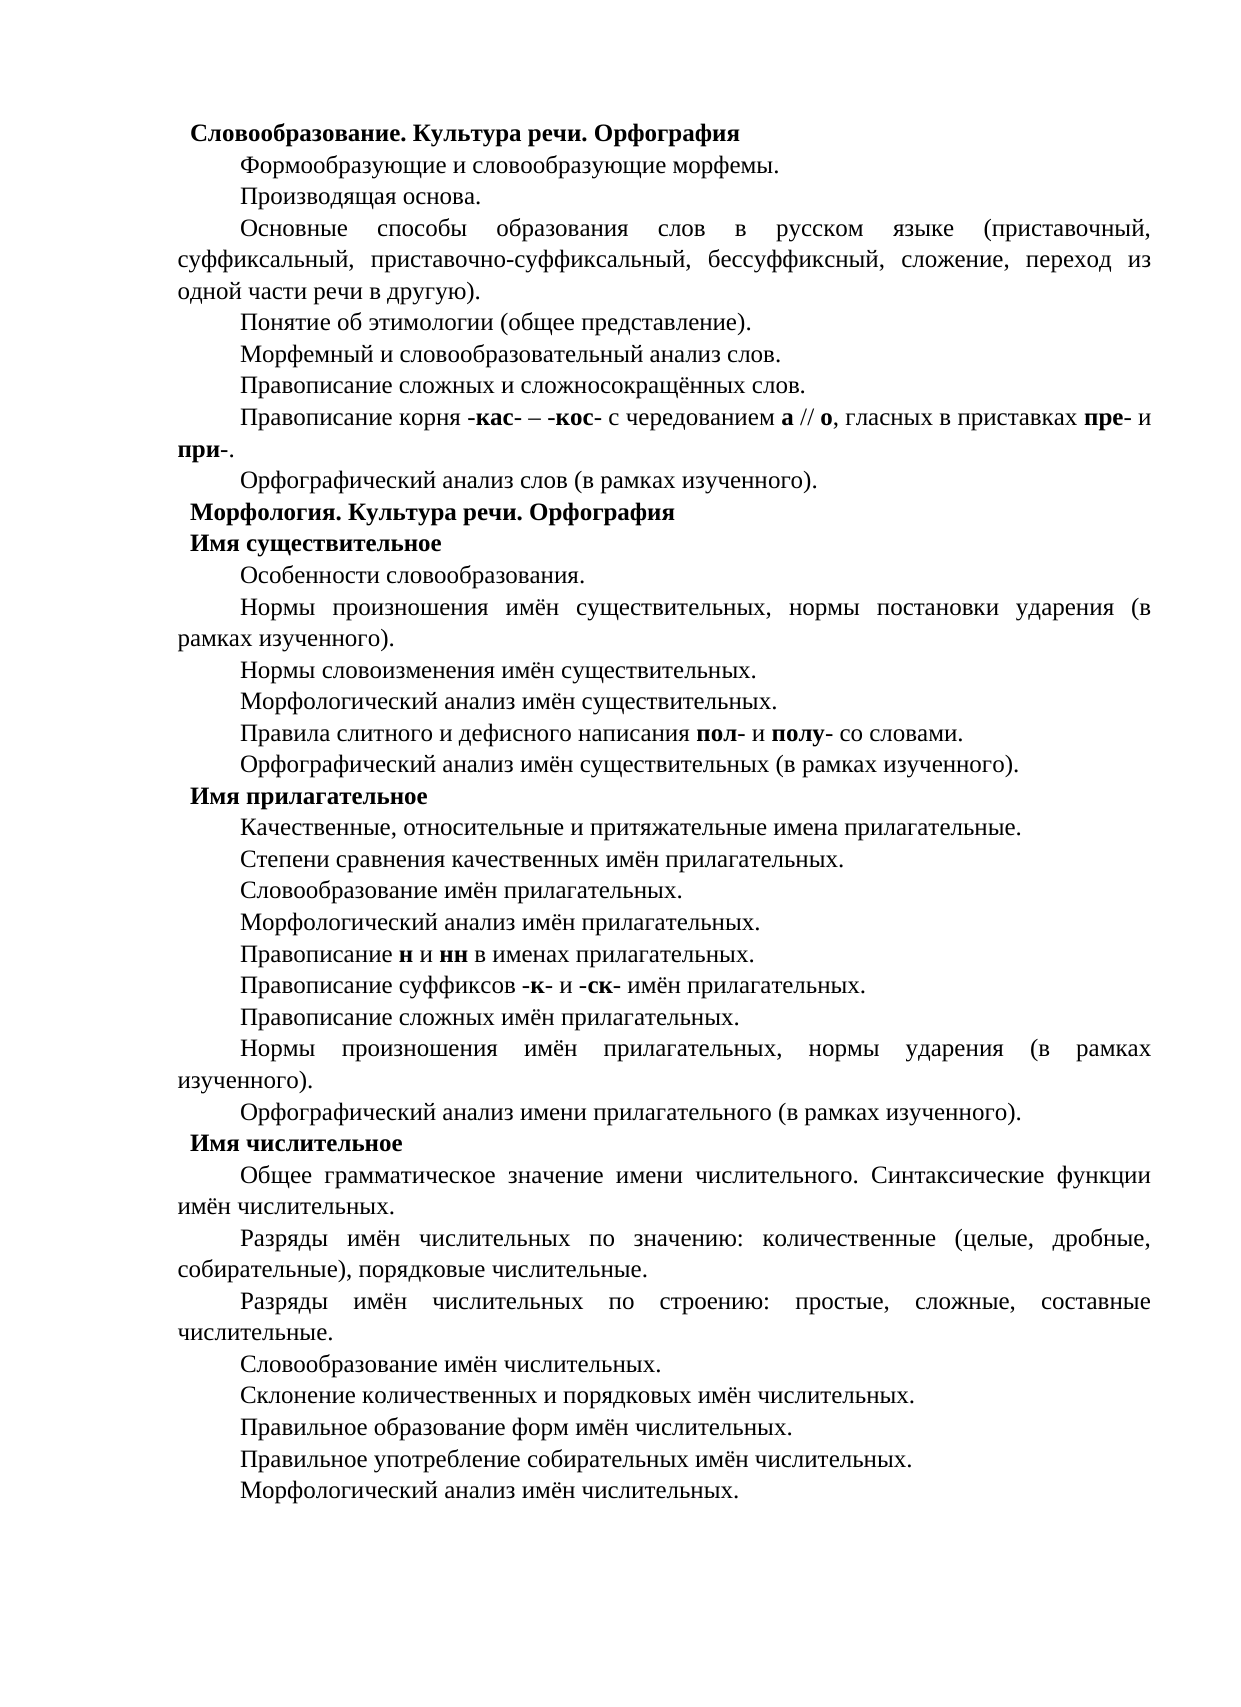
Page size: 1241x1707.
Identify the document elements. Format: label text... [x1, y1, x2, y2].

text Словообразование. Культура речи. Орфография [190, 118, 1152, 147]
text Имя прилагательное [190, 781, 1152, 810]
text Правописание суффиксов -к- и -ск- имён прилагательных. [177, 970, 1152, 999]
text Морфология. Культура речи. Орфография [190, 497, 1152, 526]
text Склонение количественных и порядковых имён числительных. [177, 1381, 1152, 1409]
text Нормы произношения имён существительных, нормы постановки ударения (в рамках изученного). [177, 592, 1152, 652]
text Правописание сложных и сложносокращённых слов. [177, 371, 1152, 399]
text Морфологический анализ имён прилагательных. [177, 907, 1152, 936]
text Правописание сложных имён прилагательных. [177, 1002, 1152, 1031]
text Правильное употребление собирательных имён числительных. [177, 1444, 1152, 1472]
text Общее грамматическое значение имени числительного. Синтаксические функции имён числительных. [177, 1160, 1152, 1220]
text Правописание корня -кас- – -кос- с чередованием а // о, гласных в приставках пре- и при-. [177, 402, 1152, 462]
text Орфографический анализ имён существительных (в рамках изученного). [177, 749, 1152, 778]
text Разряды имён числительных по строению: простые, сложные, составные числительные. [177, 1286, 1152, 1346]
text Морфемный и словообразовательный анализ слов. [177, 339, 1152, 368]
text Качественные, относительные и притяжательные имена прилагательные. [177, 812, 1152, 841]
text Словообразование имён прилагательных. [177, 876, 1152, 904]
text Имя существительное [190, 528, 1152, 557]
text Орфографический анализ имени прилагательного (в рамках изученного). [177, 1097, 1152, 1125]
text Степени сравнения качественных имён прилагательных. [177, 844, 1152, 873]
text Нормы словоизменения имён существительных. [177, 655, 1152, 683]
text Формообразующие и словообразующие морфемы. [177, 150, 1152, 178]
text Производящая основа. [177, 181, 1152, 210]
text Нормы произношения имён прилагательных, нормы ударения (в рамках изученного). [177, 1033, 1152, 1094]
text Словообразование имён числительных. [177, 1349, 1152, 1378]
text Понятие об этимологии (общее представление). [177, 307, 1152, 336]
text Разряды имён числительных по значению: количественные (целые, дробные, собирательные), порядковые числительные. [177, 1223, 1152, 1283]
text Особенности словообразования. [177, 560, 1152, 589]
text Имя числительное [190, 1128, 1152, 1157]
text Морфологический анализ имён числительных. [177, 1475, 1152, 1504]
text Основные способы образования слов в русском языке (приставочный, суффиксальный, приставочно-суффиксальный, бессуффиксный, сложение, переход из одной части речи в другую). [177, 213, 1152, 305]
text Морфологический анализ имён существительных. [177, 686, 1152, 715]
text Орфографический анализ слов (в рамках изученного). [177, 465, 1152, 494]
text Правописание н и нн в именах прилагательных. [177, 939, 1152, 967]
text Правила слитного и дефисного написания пол- и полу- со словами. [177, 718, 1152, 747]
text Правильное образование форм имён числительных. [177, 1412, 1152, 1441]
